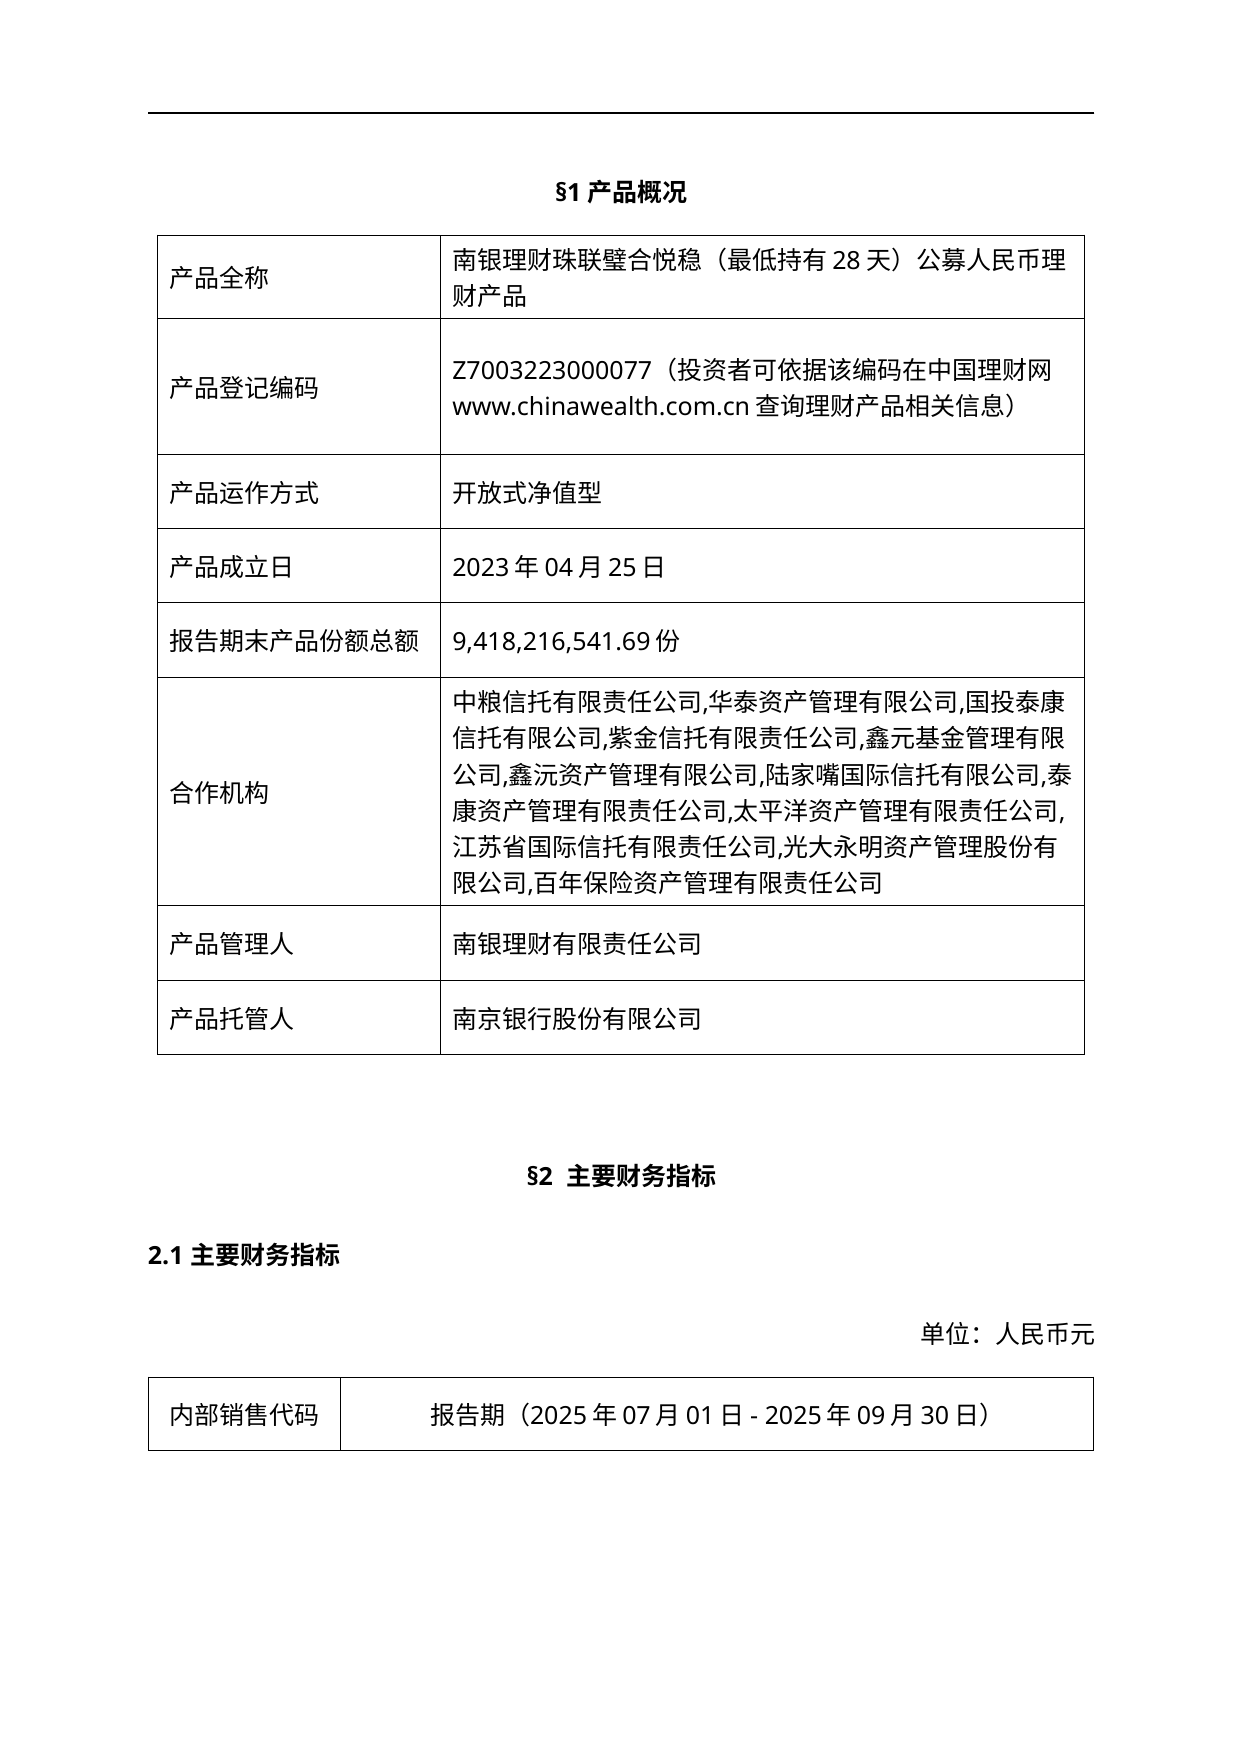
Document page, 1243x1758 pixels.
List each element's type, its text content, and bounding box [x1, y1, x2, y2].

table_cell 2023年04月25日 [441, 529, 1084, 602]
text 单位：人民币元 [148, 1315, 1094, 1351]
text §1 产品概况 [148, 173, 1094, 209]
table_cell 产品登记编码 [158, 319, 440, 453]
table_cell 产品成立日 [158, 529, 440, 602]
table_cell 南京银行股份有限公司 [441, 981, 1084, 1054]
table_cell 合作机构 [158, 678, 440, 905]
table_header 南银理财珠联璧合悦稳（最低持有28天）公募人民币理财产品 [441, 236, 1084, 318]
text 2.1 主要财务指标 [148, 1235, 1094, 1272]
table_cell 产品托管人 [158, 981, 440, 1054]
table_cell 产品管理人 [158, 906, 440, 979]
table_cell 9,418,216,541.69份 [441, 603, 1084, 677]
table_header 产品全称 [158, 236, 440, 318]
table_cell Z7003223000077（投资者可依据该编码在中国理财网www.chinawealth.com.cn查询理财产品相关信息） [441, 319, 1084, 453]
table_cell 中粮信托有限责任公司,华泰资产管理有限公司,国投泰康信托有限公司,紫金信托有限责任公司,鑫元基金管理有限公司,鑫沅资产管理有限公司,陆家嘴国际信托有限公司,泰康资产管理有限责任公司,太平洋资产管理有限责任公司,江苏省国际信托有限责任公司,光大永明资产管理股份有限公司,百年保险资产管理有限责任公司 [441, 678, 1084, 905]
table_cell 报告期末产品份额总额 [158, 603, 440, 677]
text §2 主要财务指标 [148, 1156, 1094, 1192]
table_header 报告期（2025年07月01日 - 2025年09月30日） [341, 1378, 1093, 1449]
table_cell 产品运作方式 [158, 455, 440, 528]
table_cell 开放式净值型 [441, 455, 1084, 528]
table_header 内部销售代码 [149, 1378, 340, 1449]
table_cell 南银理财有限责任公司 [441, 906, 1084, 979]
